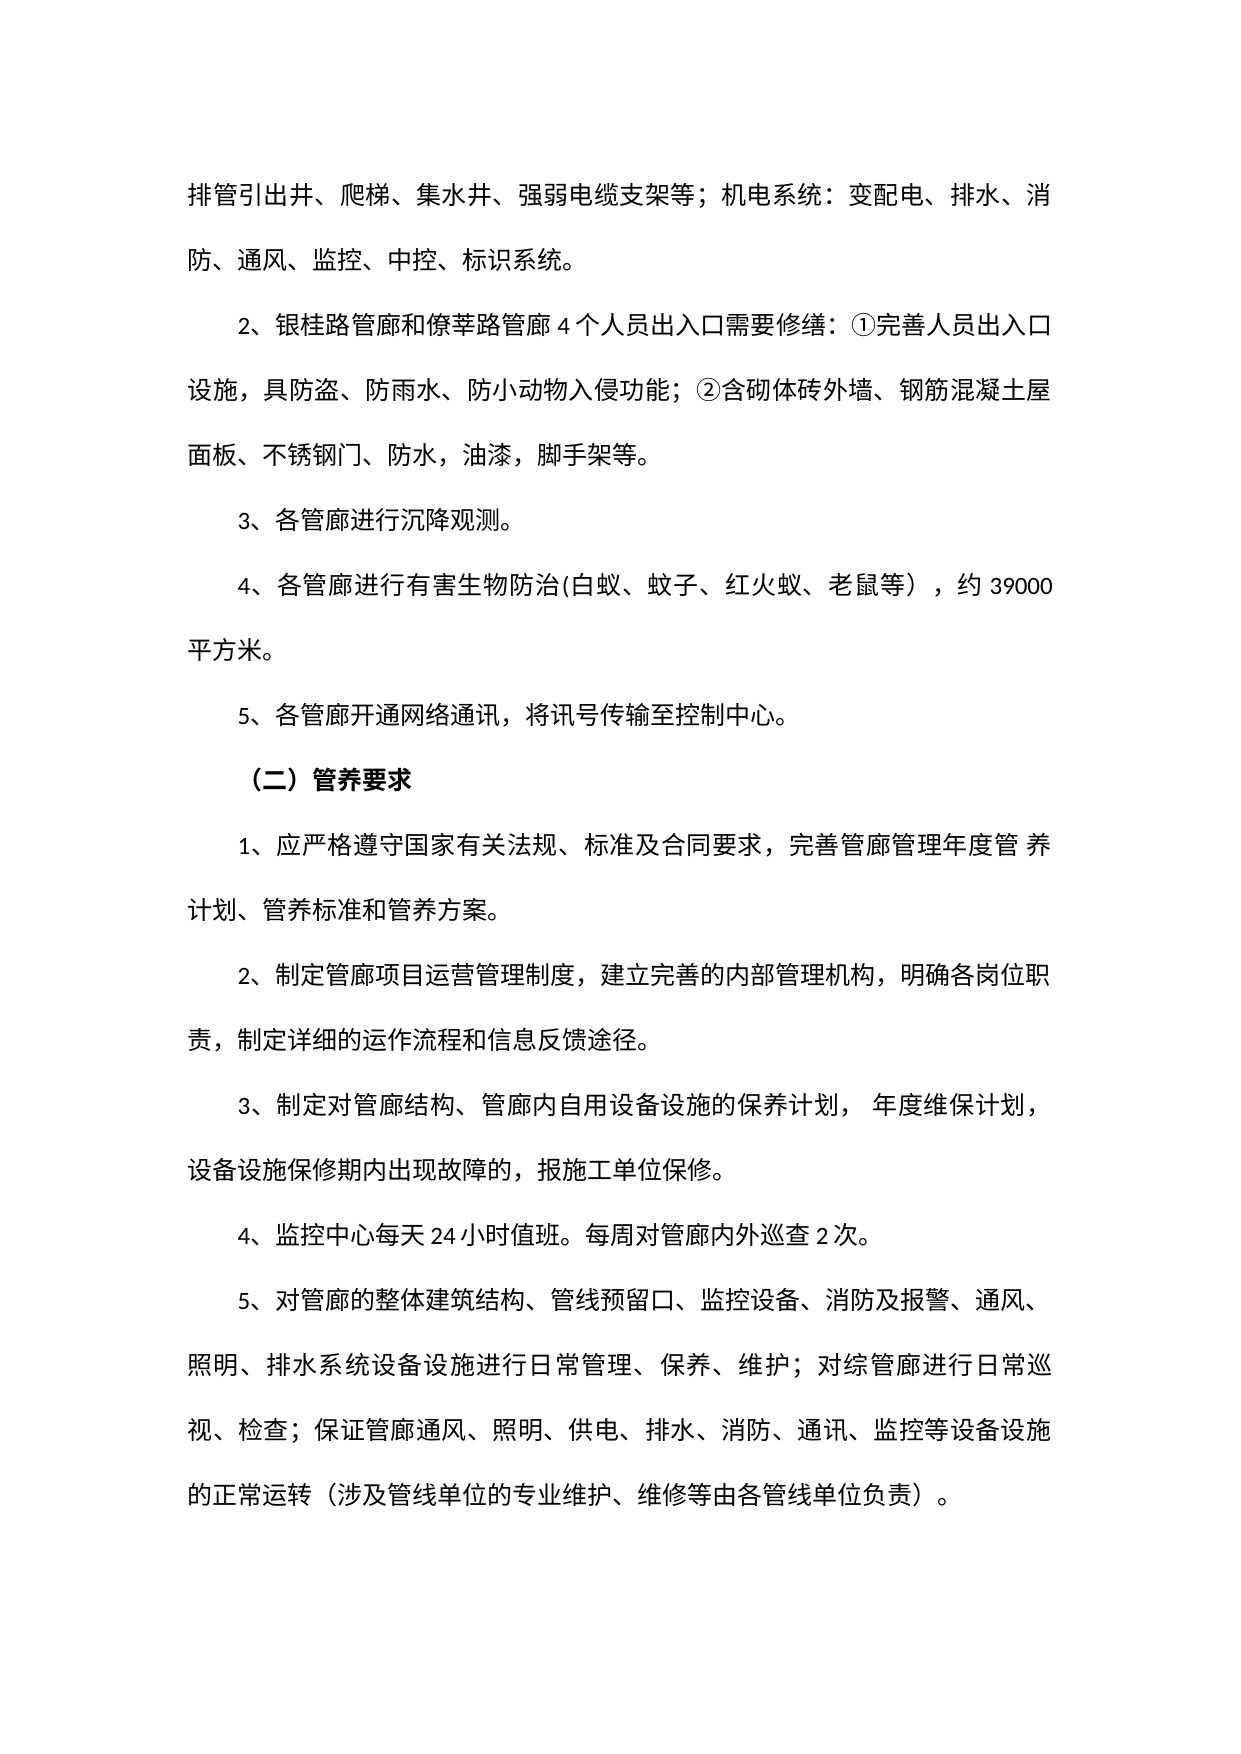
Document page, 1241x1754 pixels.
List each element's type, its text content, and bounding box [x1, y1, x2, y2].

text 5、对管廊的整体建筑结构、管线预留口、监控设备、消防及报警、通风、照明、排水系统设备设施进行日常管理、保养、维护；对综管廊进行日常巡视、检查；保证管廊通风、照明、供电、排水、消防、通讯、监控等设备设施的正常运转（涉及管线单位的专业维护、维修等由各管线单位负责）。 [187, 1267, 1053, 1527]
text 2、制定管廊项目运营管理制度，建立完善的内部管理机构，明确各岗位职责，制定详细的运作流程和信息反馈途径。 [187, 942, 1053, 1072]
text （二）管养要求 [187, 747, 1053, 812]
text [187, 162, 1053, 292]
text 1、应严格遵守国家有关法规、标准及合同要求，完善管廊管理年度管 养计划、管养标准和管养方案。 [187, 812, 1053, 942]
text 4、各管廊进行有害生物防治(白蚁、蚊子、红火蚁、老鼠等），约39000平方米。 [187, 552, 1053, 682]
text 5、各管廊开通网络通讯，将讯号传输至控制中心。 [187, 682, 1053, 747]
text 4、监控中心每天24小时值班。每周对管廊内外巡查2次。 [187, 1202, 1053, 1267]
text 2、银桂路管廊和僚莘路管廊4个人员出入口需要修缮：①完善人员出入口设施，具防盗、防雨水、防小动物入侵功能；②含砌体砖外墙、钢筋混凝土屋面板、不锈钢门、防水，油漆，脚手架等。 [187, 292, 1053, 487]
text 3、制定对管廊结构、管廊内自用设备设施的保养计划， 年度维保计划，设备设施保修期内出现故障的，报施工单位保修。 [187, 1072, 1053, 1202]
text 3、各管廊进行沉降观测。 [187, 487, 1053, 552]
